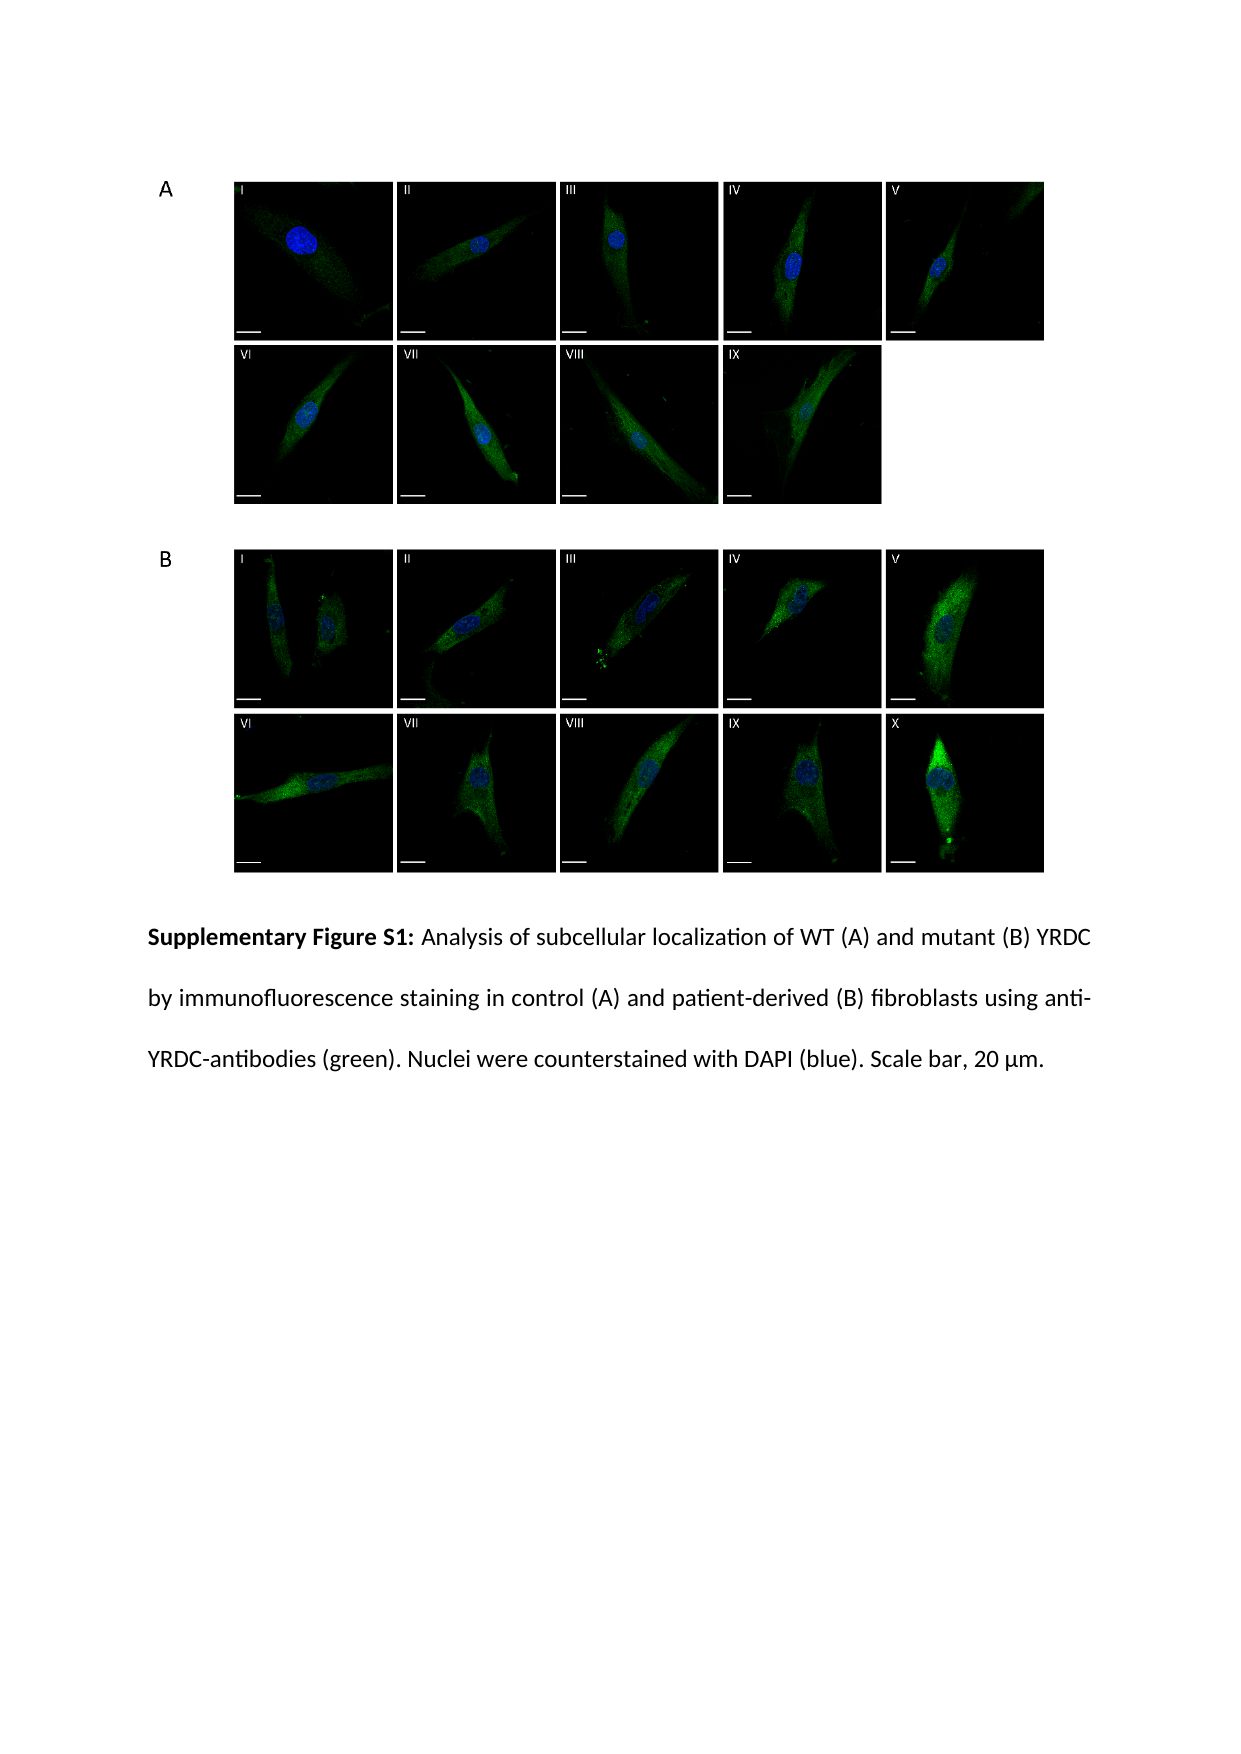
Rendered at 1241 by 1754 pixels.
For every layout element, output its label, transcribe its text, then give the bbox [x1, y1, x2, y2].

picture [147, 147, 1154, 903]
text Supplementary Figure S1: Analysis of subcellular localization of WT (A) and mutant (B) YRDC by immunofluorescence staining in control (A) and patient-derived (B) fibroblasts using anti-YRDC-antibodies (green). Nuclei were counterstained with DAPI (blue). Scale bar, 20 µm. [148, 921, 1093, 1074]
